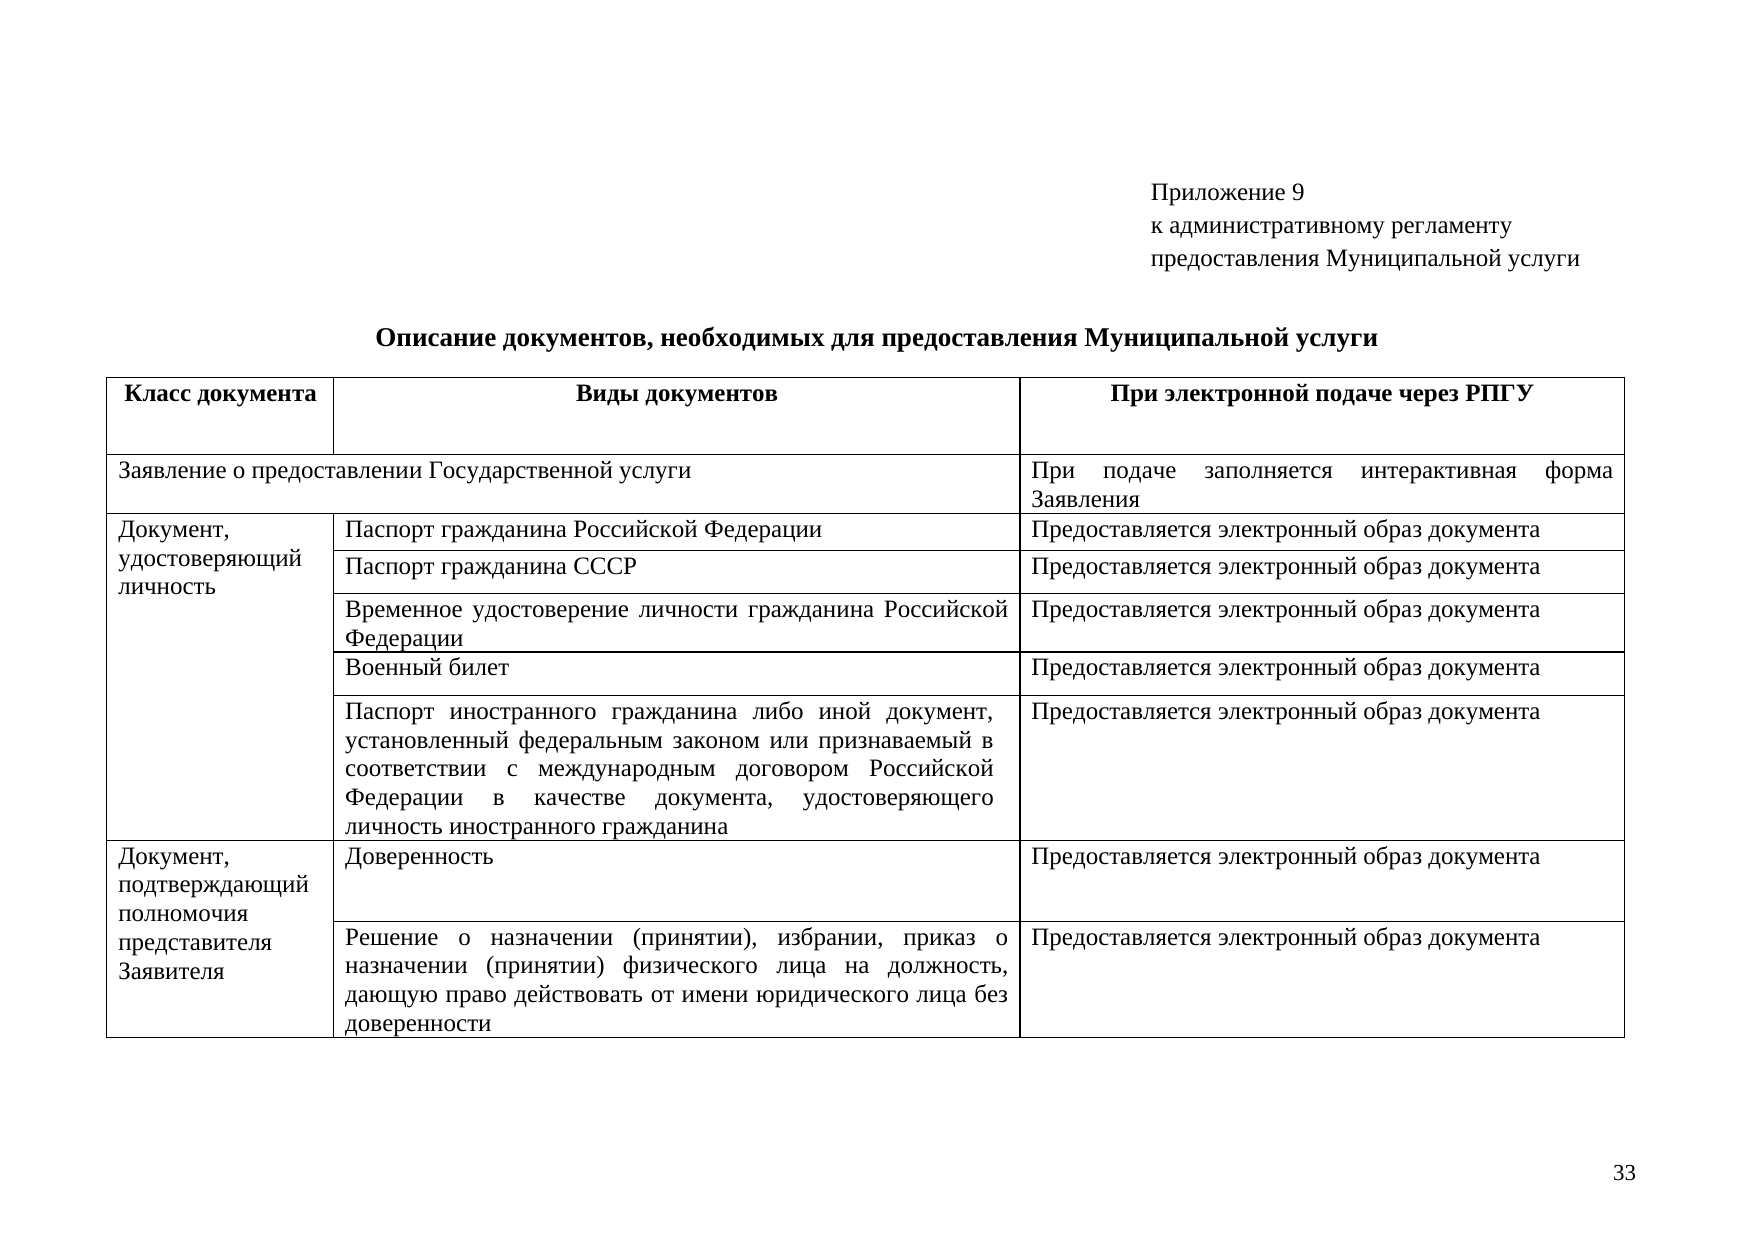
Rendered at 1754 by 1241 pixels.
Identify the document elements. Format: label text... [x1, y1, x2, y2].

text Описание документов, необходимых для предоставления Муниципальной услуги [118, 321, 1636, 353]
table_cell Предоставляется электронный образ документа [1021, 653, 1624, 695]
table_cell Временное удостоверение личности гражданина Российской Федерации [334, 594, 1019, 651]
table_cell Доверенность [334, 841, 1019, 921]
table_header Виды документов [334, 378, 1019, 454]
table_cell Предоставляется электронный образ документа [1021, 551, 1624, 593]
table_cell Предоставляется электронный образ документа [1021, 594, 1624, 651]
table_cell Документ, подтверждающий полномочия представителя Заявителя [107, 841, 333, 1037]
table_cell Предоставляется электронный образ документа [1021, 922, 1624, 1037]
table_cell Документ, удостоверяющий личность [107, 514, 333, 840]
table_header Класс документа [107, 378, 333, 454]
table_cell Предоставляется электронный образ документа [1021, 514, 1624, 550]
table_cell Решение о назначении (принятии), избрании, приказ о назначении (принятии) физического лица на должность, дающую право действовать от имени юридического лица без доверенности [334, 922, 1019, 1037]
table_cell Паспорт иностранного гражданина либо иной документ, установленный федеральным законом или признаваемый в соответствии с международным договором Российской Федерации в качестве документа, удостоверяющего личность иностранного гражданина [334, 696, 1019, 840]
text Приложение 9 к административному регламенту предоставления Муниципальной услуги [1151, 177, 1636, 272]
table_cell При подаче заполняется интерактивная форма Заявления [1021, 455, 1624, 513]
table_cell Военный билет [334, 653, 1019, 695]
table_cell Предоставляется электронный образ документа [1021, 841, 1624, 921]
table_cell Заявление о предоставлении Государственной услуги [107, 455, 1019, 513]
table_cell Паспорт гражданина СССР [334, 551, 1019, 593]
table_cell Предоставляется электронный образ документа [1021, 696, 1624, 840]
table_header При электронной подаче через РПГУ [1021, 378, 1624, 454]
table_cell Паспорт гражданина Российской Федерации [334, 514, 1019, 550]
